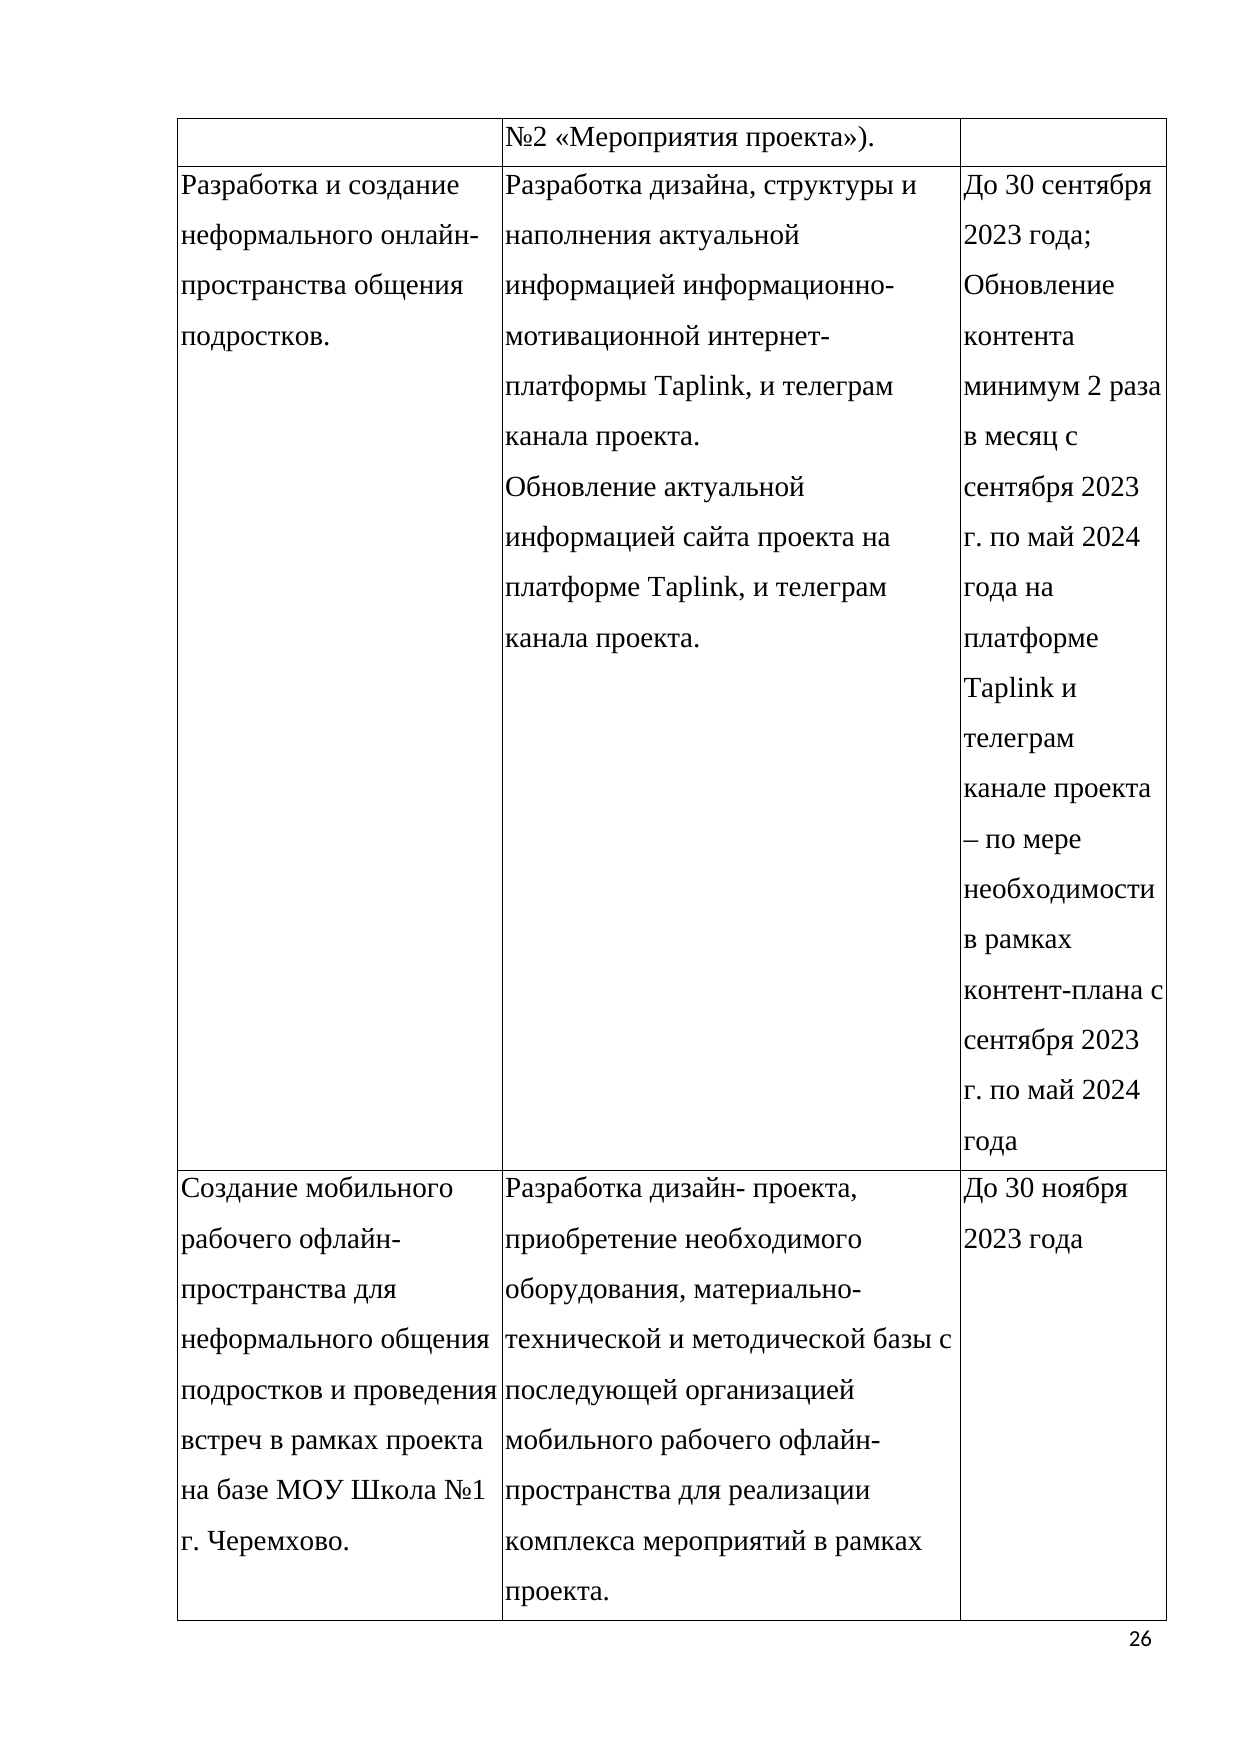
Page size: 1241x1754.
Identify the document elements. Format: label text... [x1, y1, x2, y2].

table_cell До 30 сентября 2023 года; Обновление контента минимум 2 раза в месяц с сентября 2023 г. по май 2024 года на платформе Taplink и телеграм канале проекта – по мере необходимости в рамках контент-плана с сентября 2023 г. по май 2024 года [961, 167, 1166, 1169]
table_cell Разработка дизайн- проекта, приобретение необходимого оборудования, материально-технической и методической базы с последующей организацией мобильного рабочего офлайн- пространства для реализации комплекса мероприятий в рамках проекта. [503, 1171, 960, 1620]
table_cell Разработка дизайна, структуры и наполнения актуальной информацией информационно-мотивационной интернет-платформы Taplink, и телеграм канала проекта. Обновление актуальной информацией сайта проекта на платформе Taplink, и телеграм канала проекта. [503, 167, 960, 1169]
table_cell Создание мобильного рабочего офлайн-пространства для неформального общения подростков и проведения встреч в рамках проекта на базе МОУ Школа №1 г. Черемхово. [178, 1171, 502, 1620]
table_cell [503, 119, 960, 166]
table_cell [178, 119, 502, 166]
table_cell До 30 ноября 2023 года [961, 1171, 1166, 1620]
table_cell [961, 119, 1166, 166]
table_cell Разработка и создание неформального онлайн-пространства общения подростков. [178, 167, 502, 1169]
